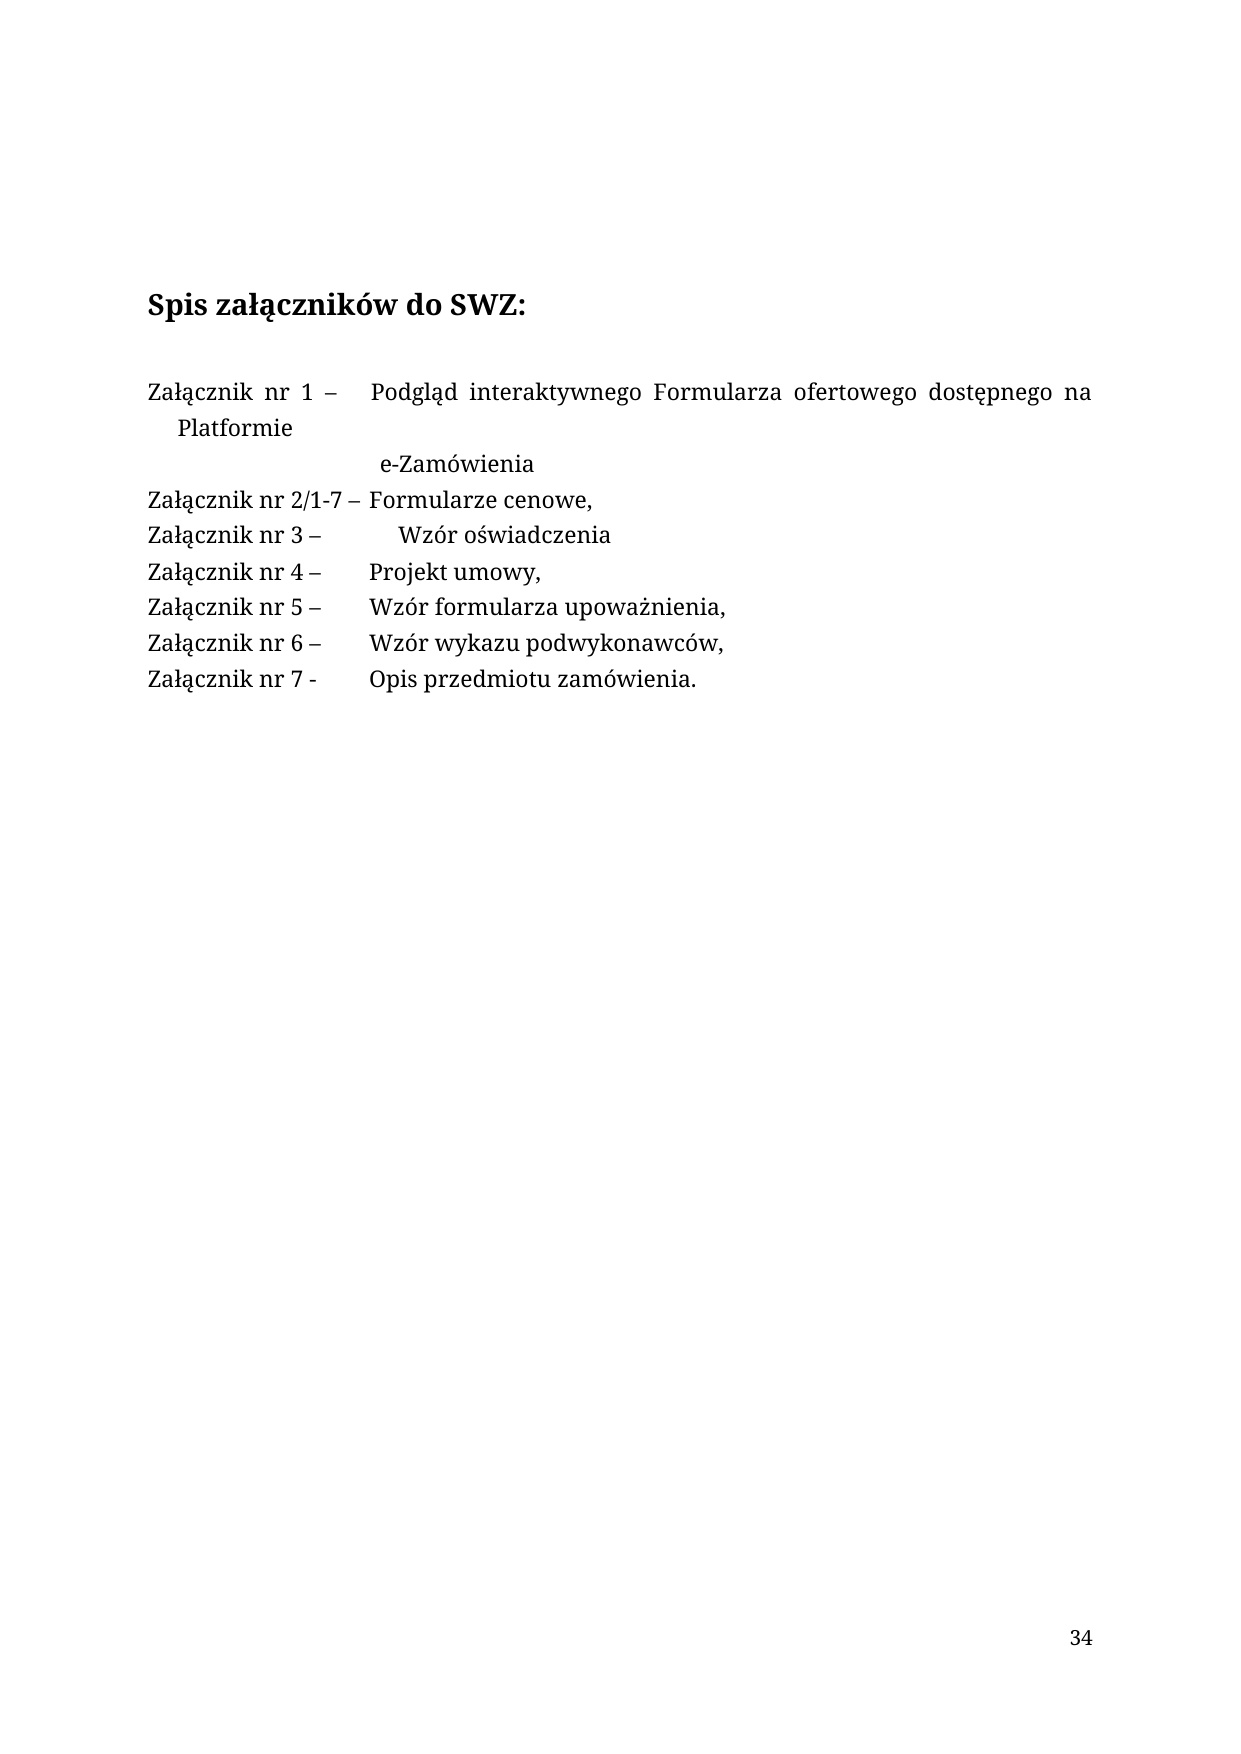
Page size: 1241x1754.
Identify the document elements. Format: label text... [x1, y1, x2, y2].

text Załącznik nr 3 – Wzór oświadczenia [148, 519, 1093, 551]
text Załącznik nr 7 - Opis przedmiotu zamówienia. [148, 663, 1093, 694]
text Spis załączników do SWZ: [148, 284, 1093, 324]
text Załącznik nr 6 – Wzór wykazu podwykonawców, [148, 627, 1093, 658]
text Załącznik nr 1 – Podgląd interaktywnego Formularza ofertowego dostępnego na Platformie e-Zamówienia [148, 376, 1093, 479]
text Załącznik nr 5 – Wzór formularza upoważnienia, [148, 591, 1093, 623]
text Załącznik nr 4 – Projekt umowy, [148, 555, 1093, 587]
text Załącznik nr 2/1-7 – Formularze cenowe, [148, 483, 1093, 515]
